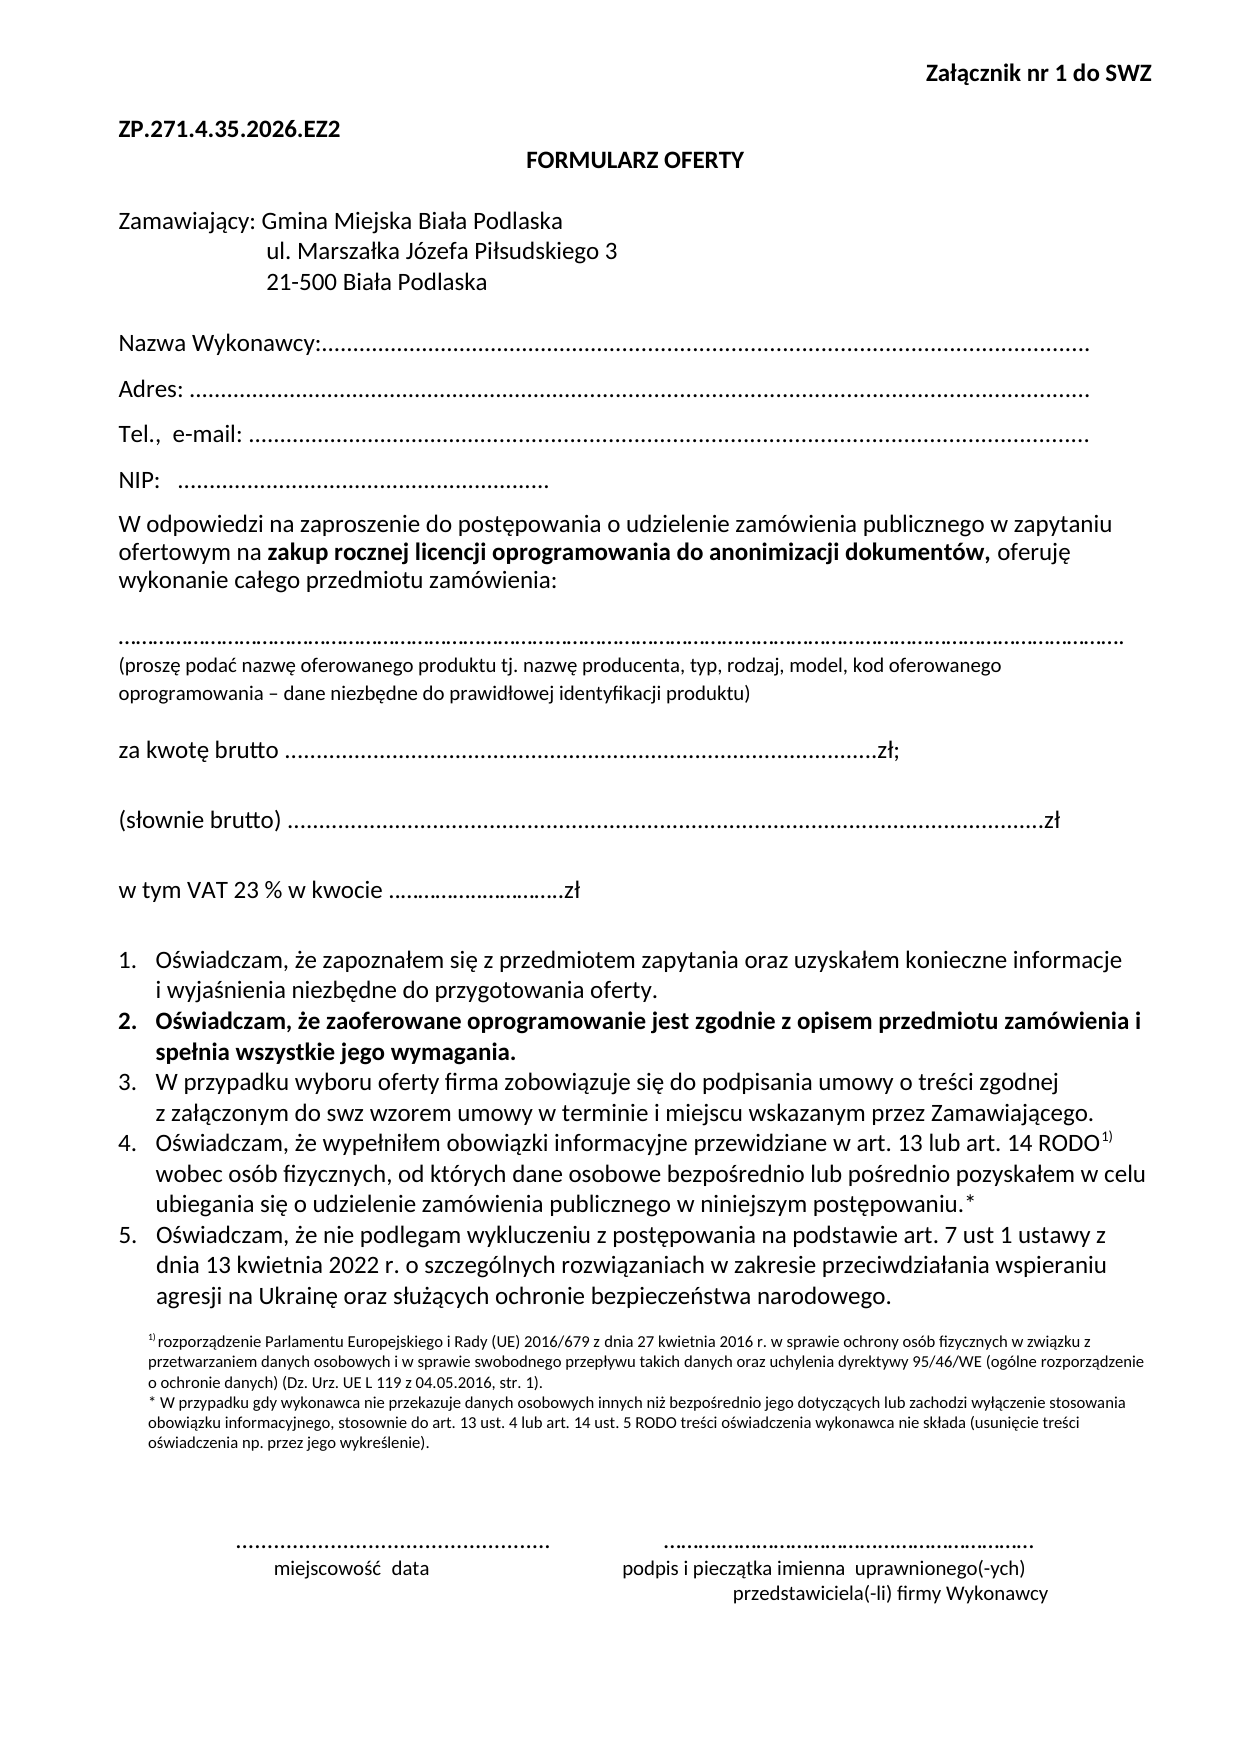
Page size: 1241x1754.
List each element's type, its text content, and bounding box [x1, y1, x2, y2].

text ZP.271.4.35.2026.EZ2 [118, 113, 1152, 144]
text * W przypadku gdy wykonawca nie przekazuje danych osobowych innych niż bezpośrednio jego dotyczących lub zachodzi wyłączenie stosowania obowiązku informacyjnego, stosownie do art. 13 ust. 4 lub art. 14 ust. 5 RODO treści oświadczenia wykonawca nie składa (usunięcie treści oświadczenia np. przez jego wykreślenie). [148, 1392, 1152, 1453]
text (proszę podać nazwę oferowanego produktu tj. nazwę producenta, typ, rodzaj, model, kod oferowanego oprogramowania – dane niezbędne do prawidłowej identyfikacji produktu) [118, 650, 1152, 706]
list Oświadczam, że nie podlegam wykluczeniu z postępowania na podstawie art. 7 ust 1 ustawy z dnia 13 kwietnia 2022 r. o szczególnych rozwiązaniach w zakresie przeciwdziałania wspieraniu agresji na Ukrainę oraz służących ochronie bezpieczeństwa narodowego. [118, 1219, 1152, 1310]
text 1) rozporządzenie Parlamentu Europejskiego i Rady (UE) 2016/679 z dnia 27 kwietnia 2016 r. w sprawie ochrony osób fizycznych w związku z przetwarzaniem danych osobowych i w sprawie swobodnego przepływu takich danych oraz uchylenia dyrektywy 95/46/WE (ogólne rozporządzenie o ochronie danych) (Dz. Urz. UE L 119 z 04.05.2016, str. 1). [148, 1331, 1152, 1392]
text z załączonym do swz wzorem umowy w terminie i miejscu wskazanym przez Zamawiającego. [155, 1097, 1152, 1127]
text miejscowość data podpis i pieczątka imienna uprawnionego(-ych) [148, 1555, 1152, 1580]
list W przypadku wyboru oferty firma zobowiązuje się do podpisania umowy o treści zgodnej [118, 1066, 1152, 1097]
text W odpowiedzi na zaproszenie do postępowania o udzielenie zamówienia publicznego w zapytaniu ofertowym na zakup rocznej licencji oprogramowania do anonimizacji dokumentów, oferuję wykonanie całego przedmiotu zamówienia: [118, 510, 1152, 594]
list Oświadczam, że zapoznałem się z przedmiotem zapytania oraz uzyskałem konieczne informacje i wyjaśnienia niezbędne do przygotowania oferty. [118, 944, 1152, 1005]
text FORMULARZ OFERTY [118, 144, 1152, 174]
text Nazwa Wykonawcy: [118, 327, 1152, 358]
text Tel., e-mail: [118, 418, 1152, 449]
text Zamawiający: Gmina Miejska Biała Podlaska [118, 205, 1152, 236]
text ul. Marszałka Józefa Piłsudskiego 3 [266, 236, 1152, 266]
text …………………………………………………………………………………………………………………………………………………………. [118, 622, 1152, 650]
text Adres: [118, 373, 1152, 403]
text przedstawiciela(-li) firmy Wykonawcy [148, 1580, 1048, 1606]
text 21-500 Biała Podlaska [266, 266, 1152, 297]
text .................................................. ……….………………………...…………………… [118, 1524, 1152, 1555]
text Załącznik nr 1 do SWZ [118, 58, 1152, 88]
list Oświadczam, że zaoferowane oprogramowanie jest zgodnie z opisem przedmiotu zamówienia i spełnia wszystkie jego wymagania. [118, 1005, 1152, 1066]
text NIP: ........................................................... [118, 464, 1152, 495]
text (słownie brutto) ........................................................................................................................zł [118, 804, 1152, 835]
text za kwotę brutto ..............................................................................................zł; [118, 734, 1152, 765]
list Oświadczam, że wypełniłem obowiązki informacyjne przewidziane w art. 13 lub art. 14 RODO1) wobec osób fizycznych, od których dane osobowe bezpośrednio lub pośrednio pozyskałem w celu ubiegania się o udzielenie zamówienia publicznego w niniejszym postępowaniu.* [118, 1127, 1152, 1219]
text w tym VAT 23 % w kwocie ..…………..…………..zł [118, 874, 1152, 905]
